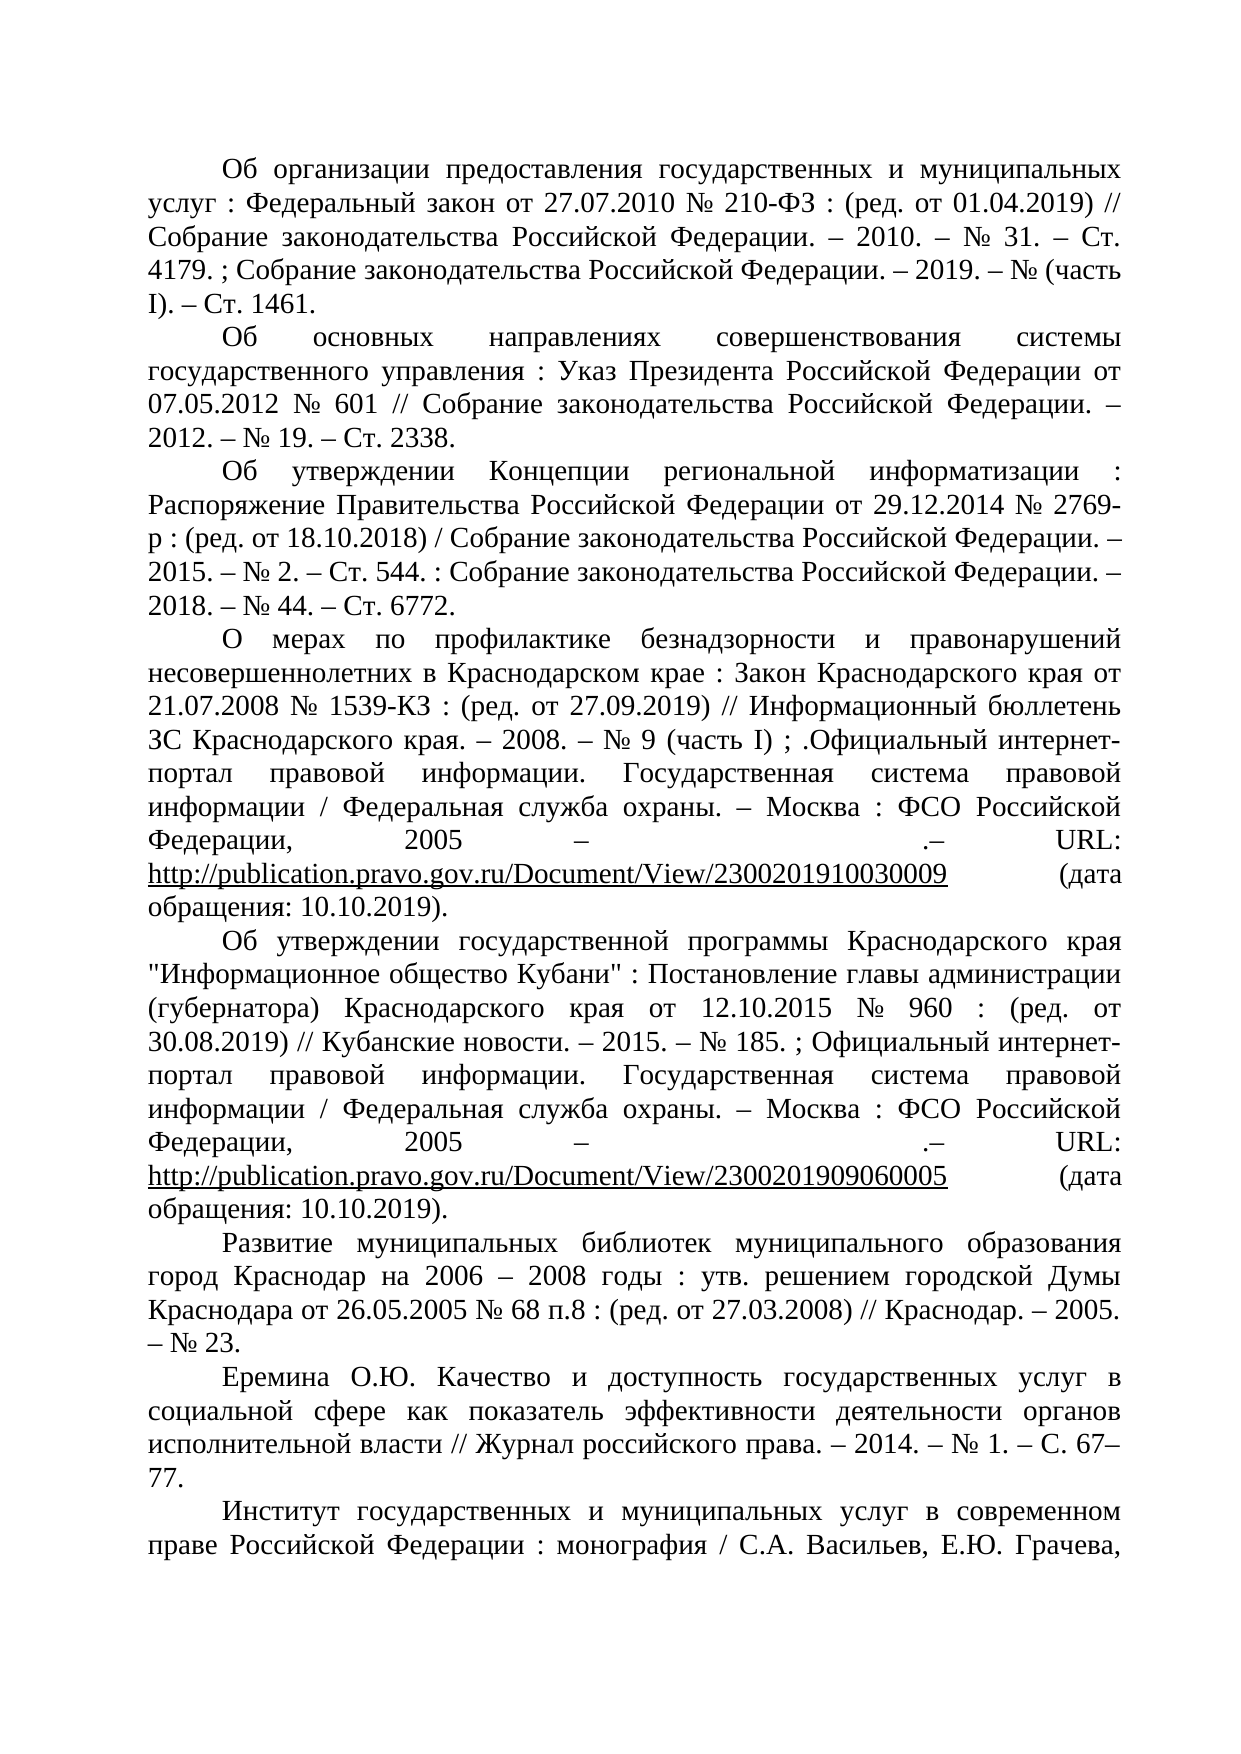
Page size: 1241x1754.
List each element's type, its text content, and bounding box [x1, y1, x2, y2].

text Об организации предоставления государственных и муниципальных услуг : Федеральный закон от 27.07.2010 № 210-ФЗ : (ред. от 01.04.2019) // Собрание законодательства Российской Федерации. – 2010. – № 31. – Ст. 4179. ; Собрание законодательства Российской Федерации. – 2019. – № (часть I). – Ст. 1461. [148, 152, 1122, 319]
text О мерах по профилактике безнадзорности и правонарушений несовершеннолетних в Краснодарском крае : Закон Краснодарского края от 21.07.2008 № 1539-КЗ : (ред. от 27.09.2019) // Информационный бюллетень ЗС Краснодарского края. – 2008. – № 9 (часть I) ; .Официальный интернет-портал правовой информации. Государственная система правовой информации / Федеральная служба охраны. – Москва : ФСО Российской Федерации, 2005 – .– URL: http://publication.pravo.gov.ru/Document/View/2300201910030009 (дата обращения: 10.10.2019). [148, 621, 1122, 923]
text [148, 1493, 1122, 1560]
text Об утверждении Концепции региональной информатизации : Распоряжение Правительства Российской Федерации от 29.12.2014 № 2769-р : (ред. от 18.10.2018) / Собрание законодательства Российской Федерации. – 2015. – № 2. – Ст. 544. : Собрание законодательства Российской Федерации. – 2018. – № 44. – Ст. 6772. [148, 453, 1122, 621]
text Развитие муниципальных библиотек муниципального образования город Краснодар на 2006 – 2008 годы : утв. решением городской Думы Краснодара от 26.05.2005 № 68 п.8 : (ред. от 27.03.2008) // Краснодар. – 2005. – № 23. [148, 1225, 1122, 1359]
text Об основных направлениях совершенствования системы государственного управления : Указ Президента Российской Федерации от 07.05.2012 № 601 // Собрание законодательства Российской Федерации. – 2012. – № 19. – Ст. 2338. [148, 319, 1122, 453]
text Еремина О.Ю. Качество и доступность государственных услуг в социальной сфере как показатель эффективности деятельности органов исполнительной власти // Журнал российского права. – 2014. – № 1. – С. 67–77. [148, 1359, 1122, 1493]
text Об утверждении государственной программы Краснодарского края "Информационное общество Кубани" : Постановление главы администрации (губернатора) Краснодарского края от 12.10.2015 № 960 : (ред. от 30.08.2019) // Кубанские новости. – 2015. – № 185. ; Официальный интернет-портал правовой информации. Государственная система правовой информации / Федеральная служба охраны. – Москва : ФСО Российской Федерации, 2005 – .– URL: http://publication.pravo.gov.ru/Document/View/2300201909060005 (дата обращения: 10.10.2019). [148, 923, 1122, 1225]
